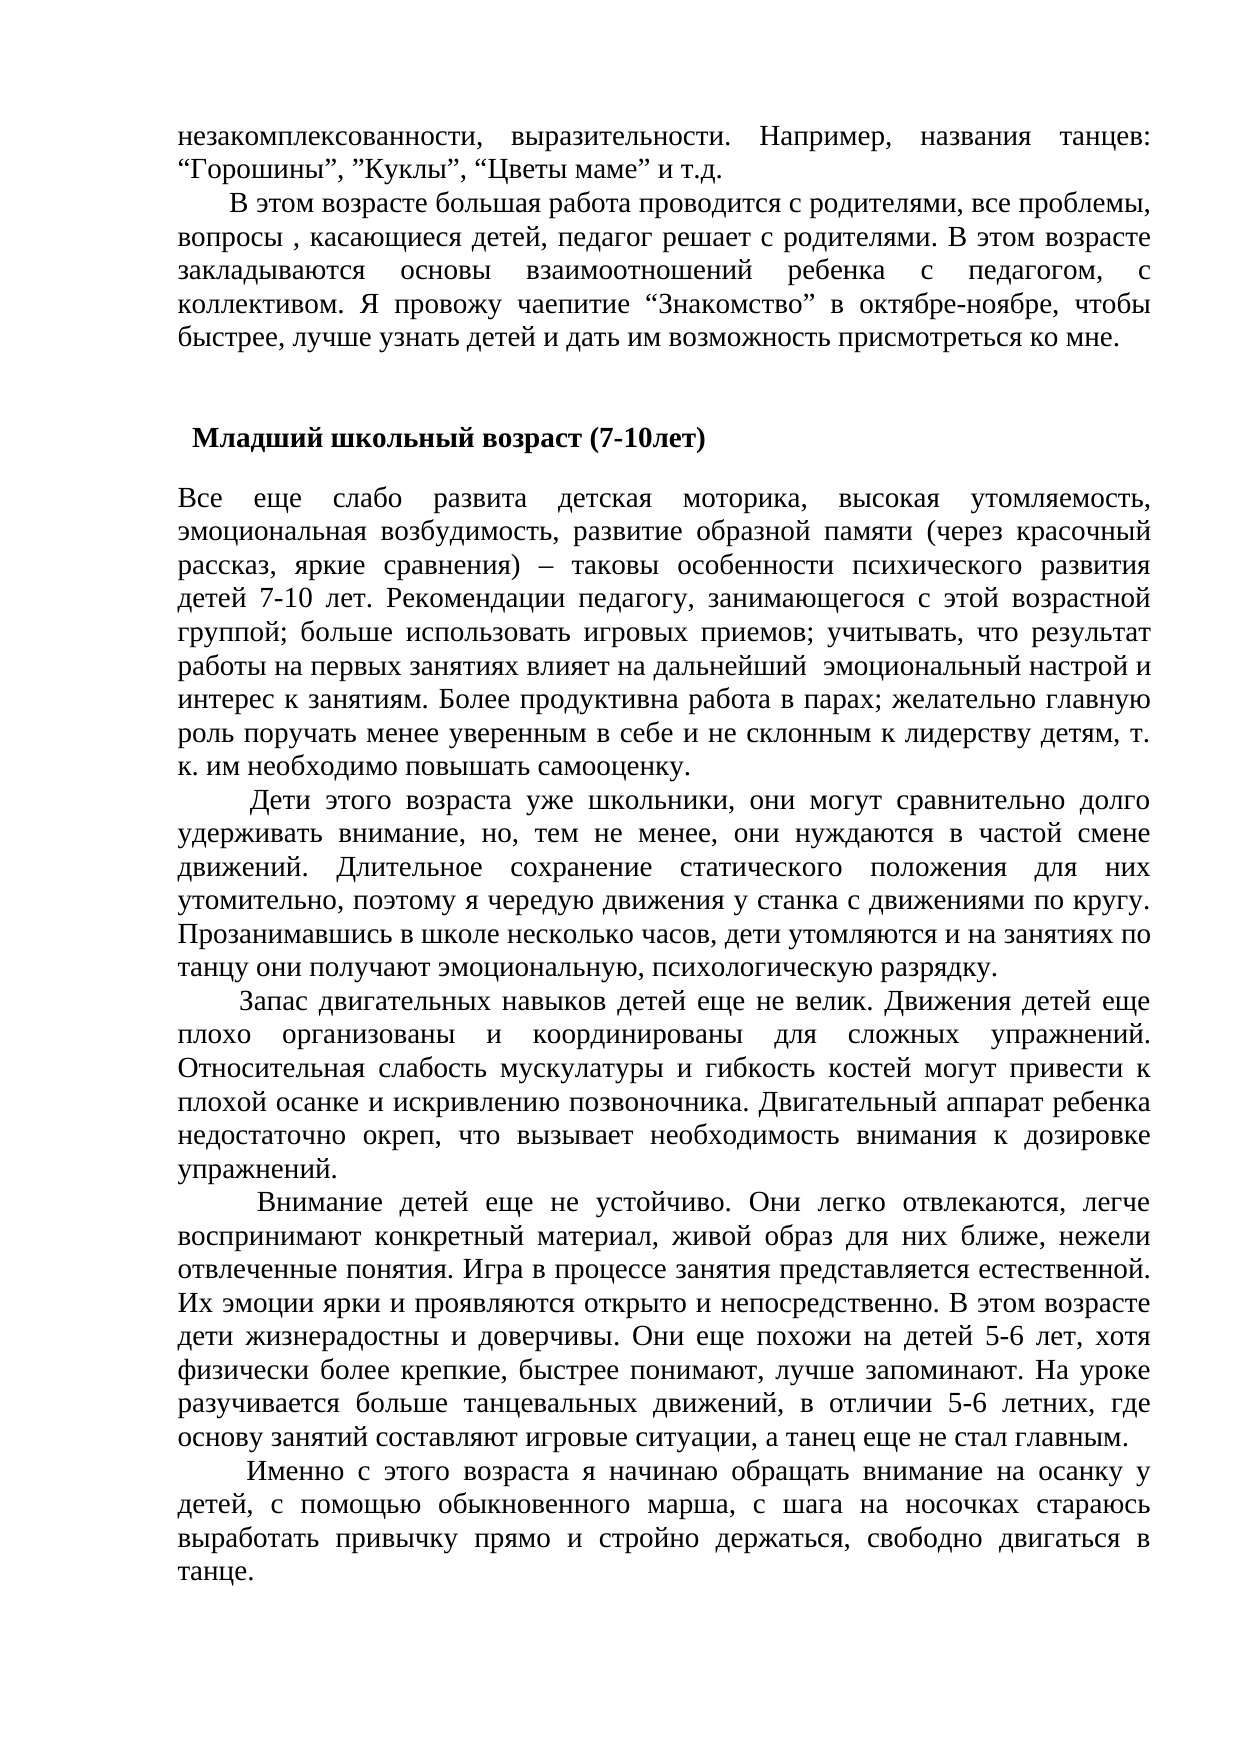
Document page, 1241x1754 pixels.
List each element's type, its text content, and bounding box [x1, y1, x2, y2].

text Внимание детей еще не устойчиво. Они легко отвлекаются, легче воспринимают конкретный материал, живой образ для них ближе, нежели отвлеченные понятия. Игра в процессе занятия представляется естественной. Их эмоции ярки и проявляются открыто и непосредственно. В этом возрасте дети жизнерадостны и доверчивы. Они еще похожи на детей 5-6 лет, хотя физически более крепкие, быстрее понимают, лучше запоминают. На уроке разучивается больше танцевальных движений, в отличии 5-6 летних, где основу занятий составляют игровые ситуации, а танец еще не стал главным. [177, 1184, 1152, 1453]
text В этом возрасте большая работа проводится с родителями, все проблемы, вопросы , касающиеся детей, педагог решает с родителями. В этом возрасте закладываются основы взаимоотношений ребенка с педагогом, с коллективом. Я провожу чаепитие “Знакомство” в октябре-ноябре, чтобы быстрее, лучше узнать детей и дать им возможность присмотреться ко мне. [177, 185, 1152, 353]
text Дети этого возраста уже школьники, они могут сравнительно долго удерживать внимание, но, тем не менее, они нуждаются в частой смене движений. Длительное сохранение статического положения для них утомительно, поэтому я чередую движения у станка с движениями по кругу. Прозанимавшись в школе несколько часов, дети утомляются и на занятиях по танцу они получают эмоциональную, психологическую разрядку. [177, 782, 1152, 983]
text Все еще слабо развита детская моторика, высокая утомляемость, эмоциональная возбудимость, развитие образной памяти (через красочный рассказ, яркие сравнения) – таковы особенности психического развития детей 7-10 лет. Рекомендации педагогу, занимающегося с этой возрастной группой; больше использовать игровых приемов; учитывать, что результат работы на первых занятиях влияет на дальнейший эмоциональный настрой и интерес к занятиям. Более продуктивна работа в парах; желательно главную роль поручать менее уверенным в себе и не склонным к лидерству детям, т. к. им необходимо повышать самооценку. [177, 480, 1152, 782]
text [177, 118, 1152, 185]
text Именно с этого возраста я начинаю обращать внимание на осанку у детей, с помощью обыкновенного марша, с шага на носочках стараюсь выработать привычку прямо и стройно держаться, свободно двигаться в танце. [177, 1453, 1152, 1587]
text Младший школьный возраст (7-10лет) [177, 420, 1152, 453]
text Запас двигательных навыков детей еще не велик. Движения детей еще плохо организованы и координированы для сложных упражнений. Относительная слабость мускулатуры и гибкость костей могут привести к плохой осанке и искривлению позвоночника. Двигательный аппарат ребенка недостаточно окреп, что вызывает необходимость внимания к дозировке упражнений. [177, 983, 1152, 1184]
